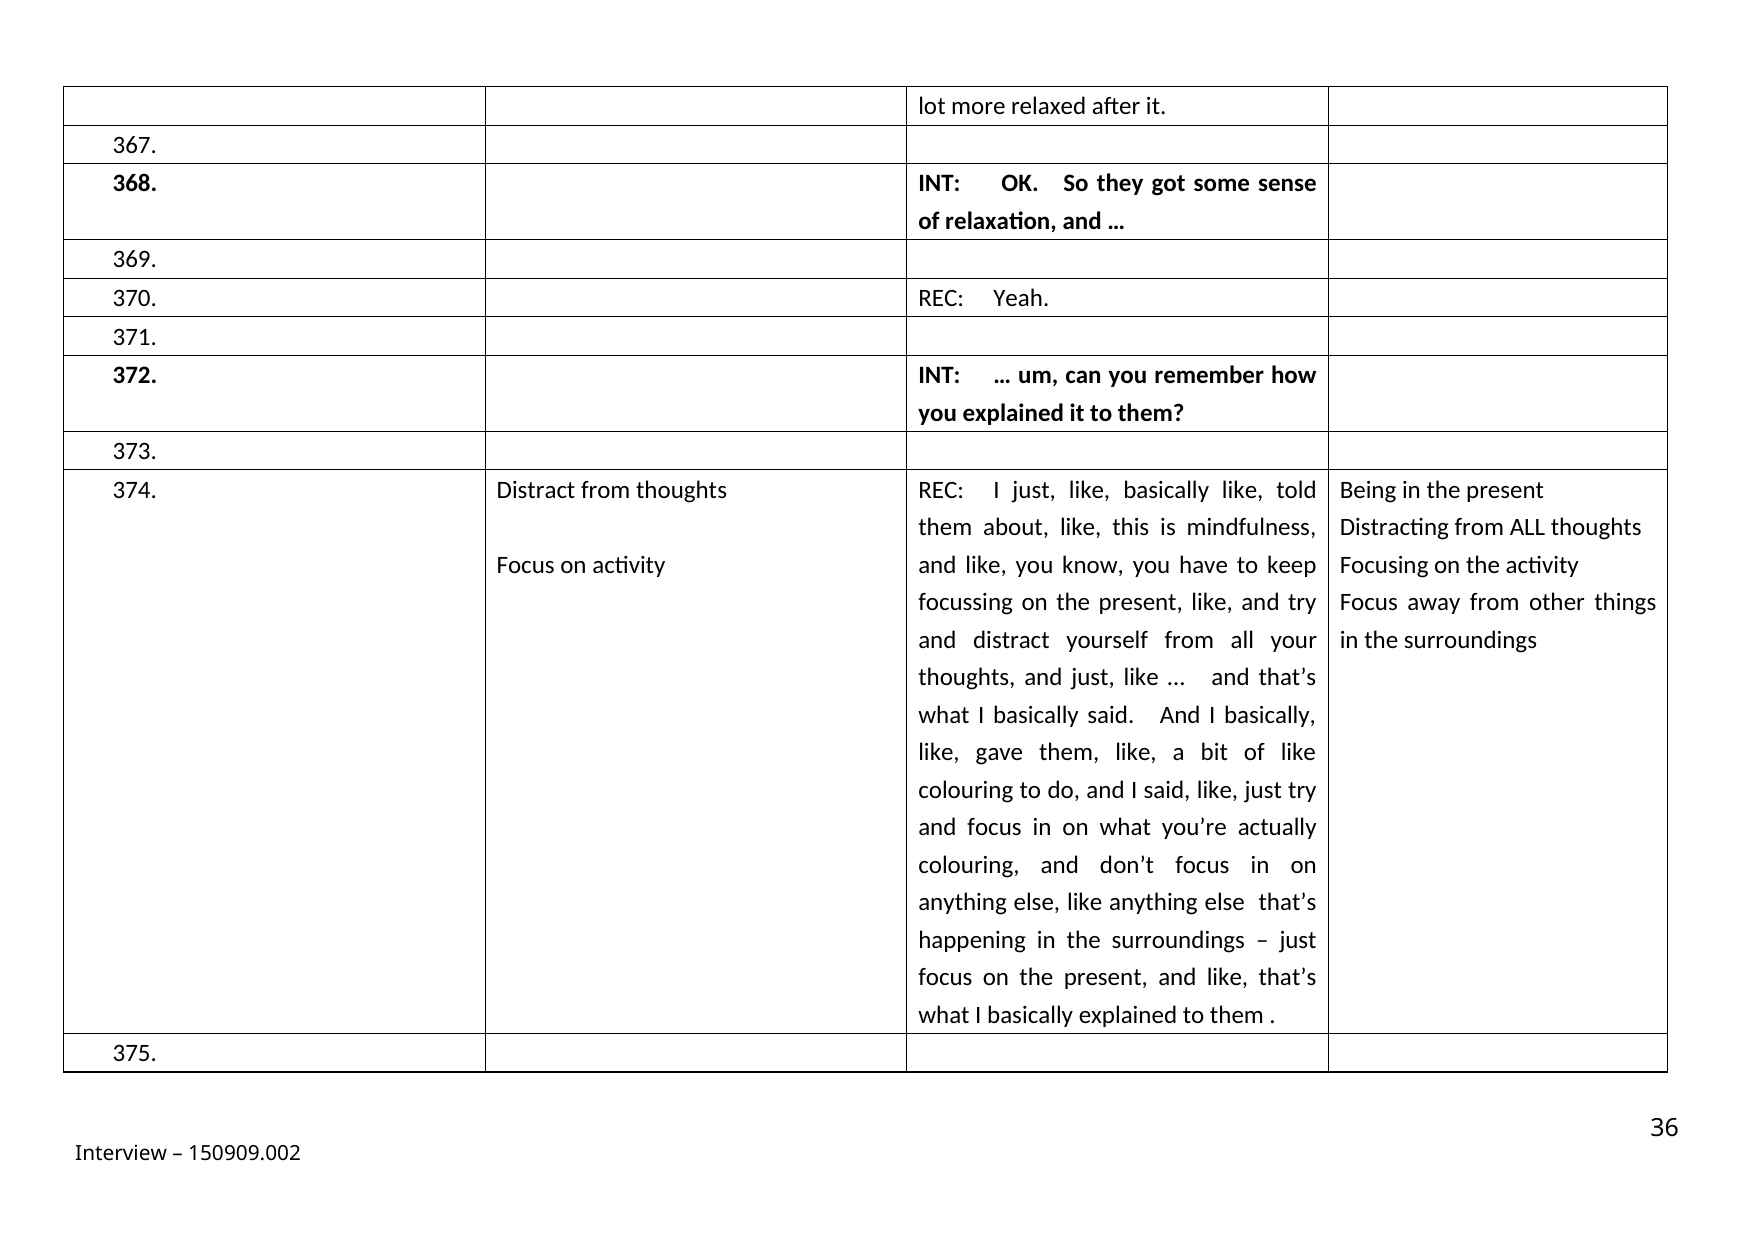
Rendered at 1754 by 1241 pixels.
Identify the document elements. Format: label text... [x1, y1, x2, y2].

table_cell [64, 317, 485, 355]
table_cell INT: OK. So they got some sense of relaxation, and … [907, 164, 1328, 239]
table_cell Being in the present Distracting from ALL thoughts Focusing on the activity Focus away from other things in the surroundings [1329, 470, 1667, 1033]
table_cell [64, 87, 485, 124]
table_cell [907, 126, 1328, 163]
table_cell [64, 240, 485, 278]
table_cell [907, 87, 1328, 124]
table_cell [907, 317, 1328, 355]
table_cell [486, 87, 906, 124]
table_cell INT: … um, can you remember how you explained it to them? [907, 356, 1328, 431]
table_cell REC: Yeah. [907, 279, 1328, 316]
table_cell [486, 240, 906, 278]
table_cell [64, 356, 485, 431]
table_cell [64, 470, 485, 1033]
table_cell [1329, 356, 1667, 431]
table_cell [1329, 87, 1667, 124]
table_cell [486, 279, 906, 316]
table_cell [1329, 317, 1667, 355]
table_cell [1329, 432, 1667, 469]
table_cell [64, 432, 485, 469]
table_cell [486, 1034, 906, 1071]
table_cell [1329, 164, 1667, 239]
table_cell [486, 126, 906, 163]
table_cell [64, 279, 485, 316]
table_cell [486, 164, 906, 239]
table_cell [64, 1034, 485, 1071]
table_cell REC: I just, like, basically like, told them about, like, this is mindfulness, and like, you know, you have to keep focussing on the present, like, and try and distract yourself from all your thoughts, and just, like … and that’s what I basically said. And I basically, like, gave them, like, a bit of like colouring to do, and I said, like, just try and focus in on what you’re actually colouring, and don’t focus in on anything else, like anything else that’s happening in the surroundings – just focus on the present, and like, that’s what I basically explained to them . [907, 470, 1328, 1033]
table_cell [486, 432, 906, 469]
table_cell [1329, 279, 1667, 316]
table_cell Distract from thoughts Focus on activity [486, 470, 906, 1033]
table_cell [64, 164, 485, 239]
table_cell [486, 356, 906, 431]
table_cell [907, 432, 1328, 469]
table_cell [1329, 240, 1667, 278]
table_cell [907, 240, 1328, 278]
table_cell [1329, 1034, 1667, 1071]
table_cell [486, 317, 906, 355]
table_cell [1329, 126, 1667, 163]
table_cell [907, 1034, 1328, 1071]
table_cell [64, 126, 485, 163]
